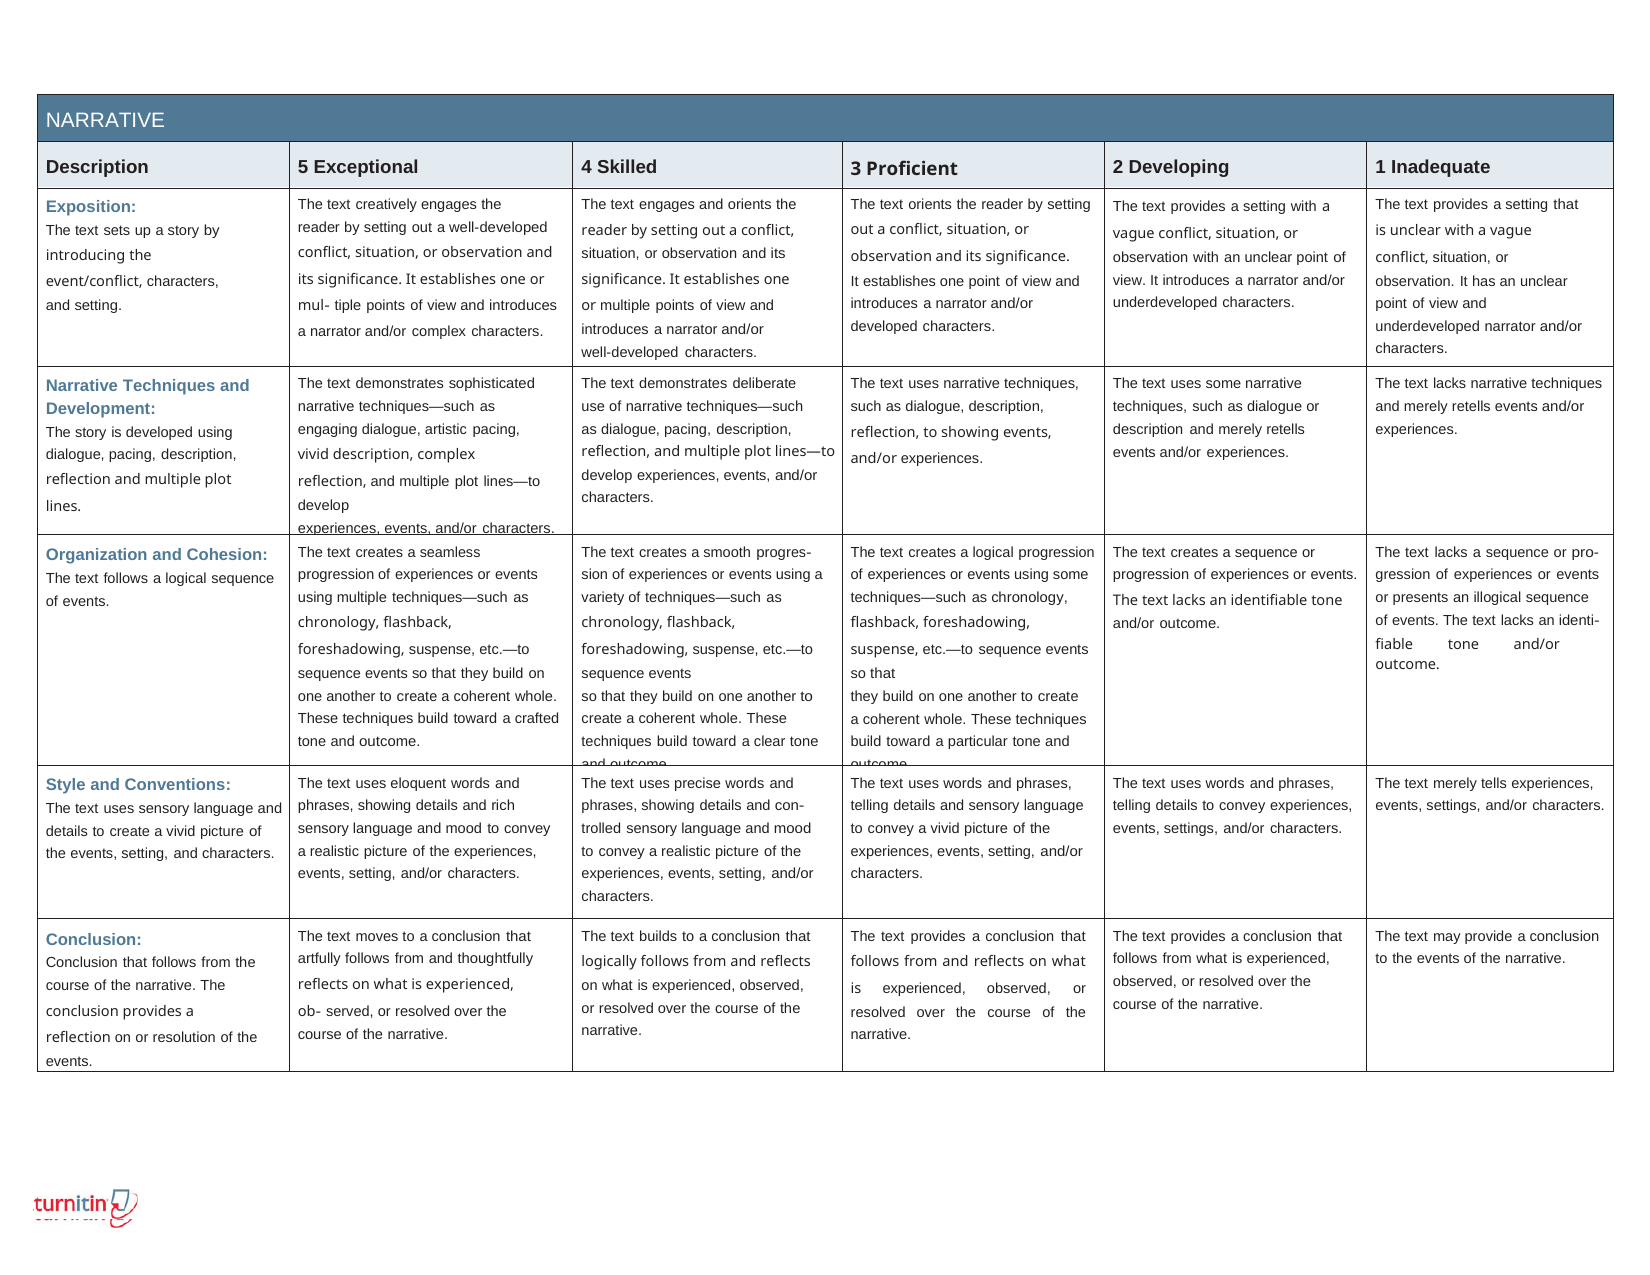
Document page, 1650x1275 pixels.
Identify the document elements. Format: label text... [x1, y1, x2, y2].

table_cell The text orients the reader by setting out a conflict, situation, or observation and its significance. It establishes one point of view and introduces a narrator and/or developed characters. [843, 189, 1104, 366]
table_cell The text creates a logical progression of experiences or events using some techniques—such as chronology, flashback, foreshadowing, suspense, etc.—to sequence events so that they build on one another to create a coherent whole. These techniques build toward a particular tone and outcome. [843, 535, 1104, 765]
table_cell The text engages and orients the reader by setting out a conflict, situation, or observation and its significance. It establishes one or multiple points of view and introduces a narrator and/or well-developed characters. [573, 189, 842, 366]
table_cell 5 Exceptional [290, 142, 572, 187]
table_cell The text demonstrates sophisticated narrative techniques—such as engaging dialogue, artistic pacing, vivid description, complex reflection, and multiple plot lines—to develop experiences, events, and/or characters. [290, 367, 572, 534]
table_cell The text provides a setting with a vague conflict, situation, or observation with an unclear point of view. It introduces a narrator and/or underdeveloped characters. [1105, 189, 1366, 366]
table_cell The text creates a smooth progres- sion of experiences or events using a variety of techniques—such as chronology, flashback, foreshadowing, suspense, etc.—to sequence events so that they build on one another to create a coherent whole. These techniques build toward a clear tone and outcome. [573, 535, 842, 765]
table_cell 4 Skilled [573, 142, 842, 187]
table_cell The text uses words and phrases, telling details to convey experiences, events, settings, and/or characters. [1105, 766, 1366, 918]
table_cell The text uses eloquent words and phrases, showing details and rich sensory language and mood to convey a realistic picture of the experiences, events, setting, and/or characters. [290, 766, 572, 918]
table_cell The text creates a seamless progression of experiences or events using multiple techniques—such as chronology, flashback, foreshadowing, suspense, etc.—to sequence events so that they build on one another to create a coherent whole. These techniques build toward a crafted tone and outcome. [290, 535, 572, 765]
table_cell The text uses some narrative techniques, such as dialogue or description and merely retells events and/or experiences. [1105, 367, 1366, 534]
table_cell The text demonstrates deliberate use of narrative techniques—such as dialogue, pacing, description, reflection, and multiple plot lines—to develop experiences, events, and/or characters. [573, 367, 842, 534]
table_cell The text creates a sequence or progression of experiences or events. The text lacks an identifiable tone and/or outcome. [1105, 535, 1366, 765]
table_cell The text provides a conclusion that follows from and reflects on what is experienced, observed, or resolved over the course of the narrative. [843, 919, 1104, 1071]
picture [32, 1189, 138, 1228]
table_cell 2 Developing [1105, 142, 1366, 187]
table_cell The text creatively engages the reader by setting out a well-developed conflict, situation, or observation and its significance. It establishes one or mul- tiple points of view and introduces a narrator and/or complex characters. [290, 189, 572, 366]
table_cell The text uses precise words and phrases, showing details and con- trolled sensory language and mood to convey a realistic picture of the experiences, events, setting, and/or characters. [573, 766, 842, 918]
table_cell The text moves to a conclusion that artfully follows from and thoughtfully reflects on what is experienced, ob- served, or resolved over the course of the narrative. [290, 919, 572, 1071]
table_cell Exposition: The text sets up a story by introducing the event/conflict, characters, and setting. [38, 189, 289, 366]
table_cell Style and Conventions: The text uses sensory language and details to create a vivid picture of the events, setting, and characters. [38, 766, 289, 918]
table_cell The text uses narrative techniques, such as dialogue, description, reflection, to showing events, and/or experiences. [843, 367, 1104, 534]
table_cell The text merely tells experiences, events, settings, and/or characters. [1367, 766, 1613, 918]
table_cell The text uses words and phrases, telling details and sensory language to convey a vivid picture of the experiences, events, setting, and/or characters. [843, 766, 1104, 918]
table_cell 3 Proficient [843, 142, 1104, 187]
table_cell The text lacks narrative techniques and merely retells events and/or experiences. [1367, 367, 1613, 534]
table_cell 1 Inadequate [1367, 142, 1613, 187]
table_cell The text lacks a sequence or pro- gression of experiences or events or presents an illogical sequence of events. The text lacks an identi- fiable tone and/or outcome. [1367, 535, 1613, 765]
table_cell The text provides a conclusion that follows from what is experienced, observed, or resolved over the course of the narrative. [1105, 919, 1366, 1071]
table_cell Description [38, 142, 289, 187]
table_header NARRATIVE [38, 95, 1613, 141]
table_cell Narrative Techniques and Development: The story is developed using dialogue, pacing, description, reflection and multiple plot lines. [38, 367, 289, 534]
table_cell Organization and Cohesion: The text follows a logical sequence of events. [38, 535, 289, 765]
table_cell The text may provide a conclusion to the events of the narrative. [1367, 919, 1613, 1071]
table_cell Conclusion: Conclusion that follows from the course of the narrative. The conclusion provides a reflection on or resolution of the events. [38, 919, 289, 1071]
table_cell The text builds to a conclusion that logically follows from and reflects on what is experienced, observed, or resolved over the course of the narrative. [573, 919, 842, 1071]
table_cell The text provides a setting that is unclear with a vague conflict, situation, or observation. It has an unclear point of view and underdeveloped narrator and/or characters. [1367, 189, 1613, 366]
